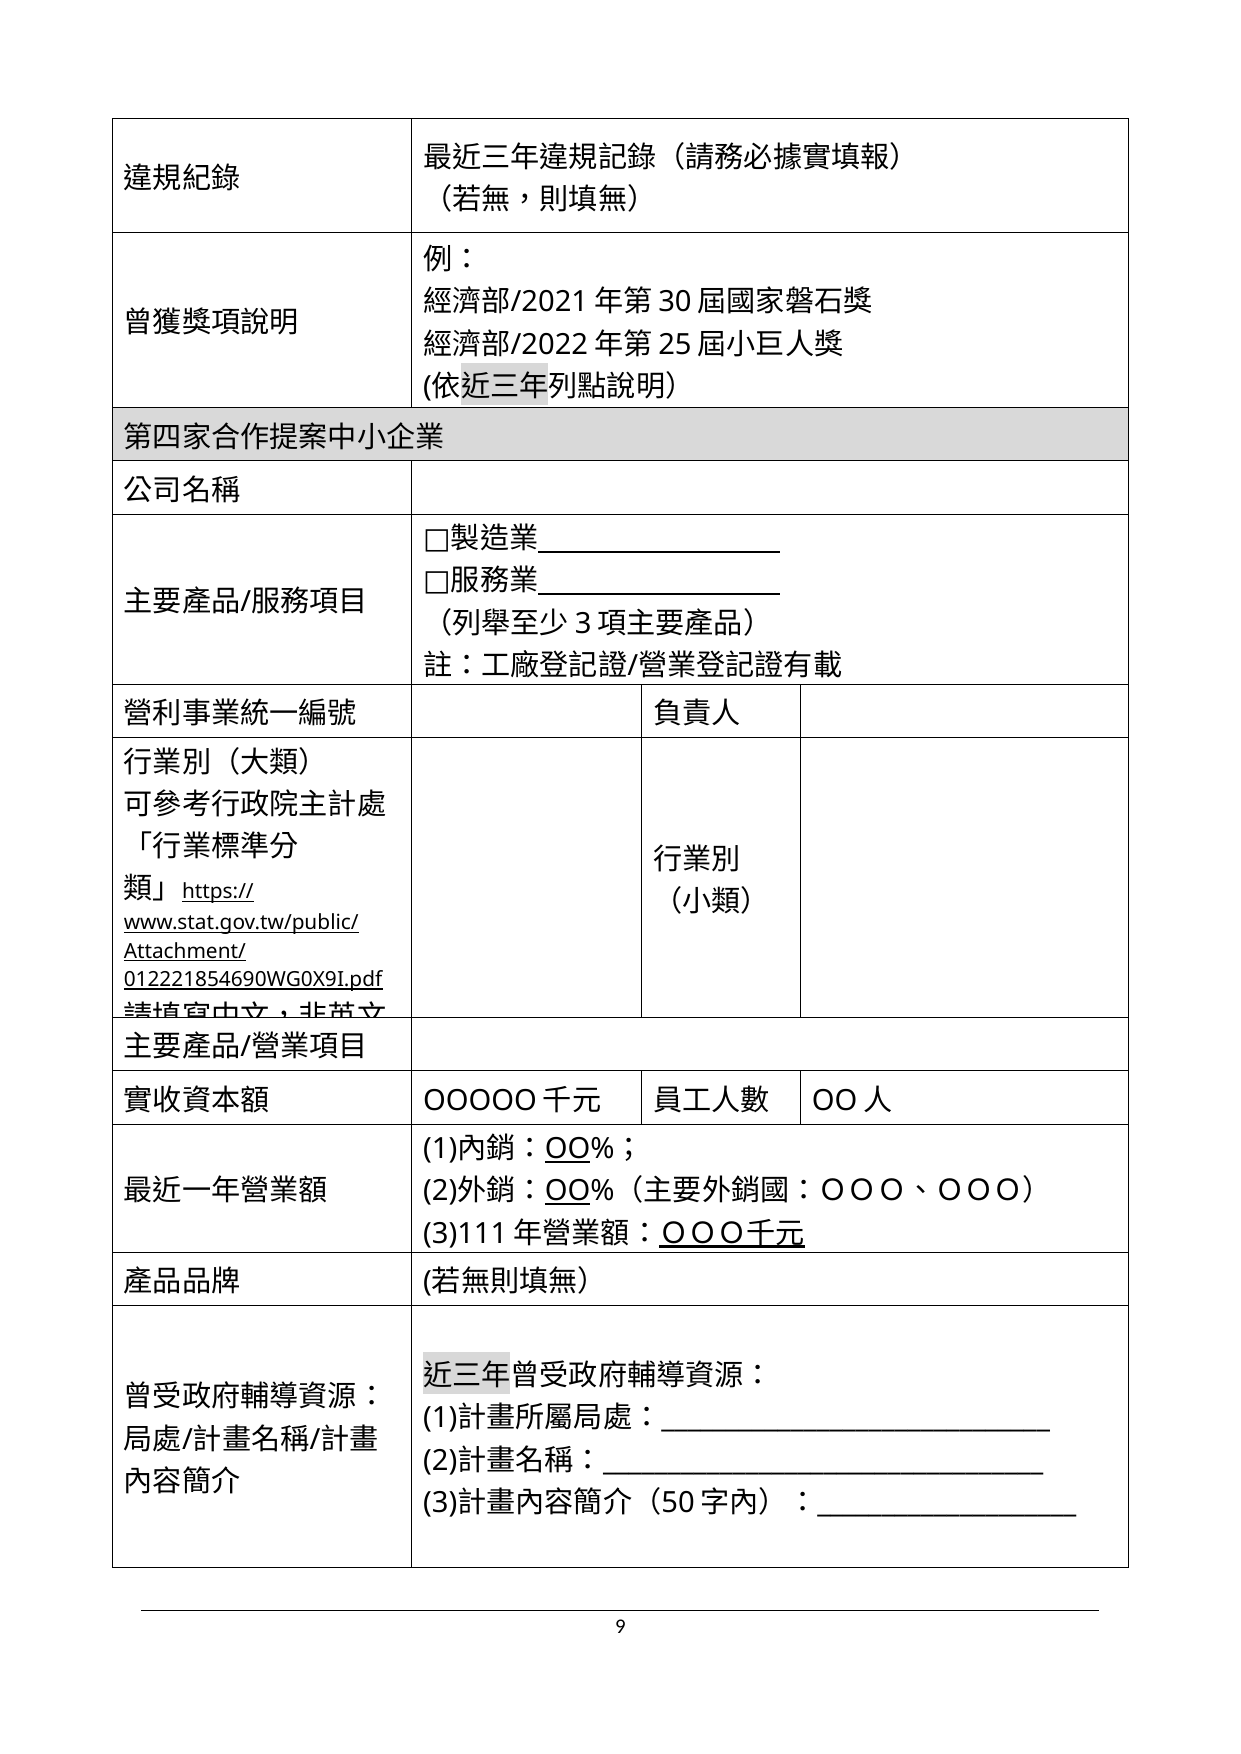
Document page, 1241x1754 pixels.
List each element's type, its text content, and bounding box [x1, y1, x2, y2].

table_cell 營利事業統一編號 [113, 685, 411, 737]
table_cell □製造業 □服務業 （列舉至少3項主要產品） 註：工廠登記證/營業登記證有載 [412, 515, 1128, 684]
table_cell 近三年曾受政府輔導資源： (1)計畫所屬局處：______________________________ (2)計畫名稱：__________________________________ (3)計畫內容簡介（50字內）：____________________ [412, 1306, 1128, 1567]
table_cell [412, 738, 641, 1017]
table_cell [412, 1018, 1128, 1070]
table_cell 違規紀錄 [113, 119, 411, 232]
table_cell 例： 經濟部/2021年第30屆國家磐石獎 經濟部/2022年第25屆小巨人獎 (依近三年列點說明） [412, 233, 1128, 407]
table_cell 最近一年營業額 [113, 1125, 411, 1252]
table_cell 主要產品/服務項目 [113, 515, 411, 684]
table_cell 曾獲獎項說明 [113, 233, 411, 407]
table_cell 第四家合作提案中小企業 [113, 408, 1128, 460]
table_cell (1)內銷：OO%； (2)外銷：OO%（主要外銷國：ＯＯＯ、ＯＯＯ） (3)111年營業額：ＯＯＯ千元 [412, 1125, 1128, 1252]
table_cell 行業別 （小類） [642, 738, 800, 1017]
table_cell 主要產品/營業項目 [113, 1018, 411, 1070]
table_cell 曾受政府輔導資源：局處/計畫名稱/計畫內容簡介 [113, 1306, 411, 1567]
table_cell OO人 [801, 1071, 1128, 1123]
table_cell 負責人 [642, 685, 800, 737]
table_cell [801, 685, 1128, 737]
table_cell 公司名稱 [113, 461, 411, 513]
table_cell (若無則填無） [412, 1253, 1128, 1305]
table_cell OOOOO千元 [412, 1071, 641, 1123]
table_cell [412, 461, 1128, 513]
table_cell [801, 738, 1128, 1017]
table_cell 行業別（大類） 可參考行政院主計處「行業標準分類」https://www.stat.gov.tw/public/Attachment/012221854690WG0X9I.pdf 請填寫中文，非英文數字代碼 [113, 738, 411, 1017]
table_cell 實收資本額 [113, 1071, 411, 1123]
table_cell 員工人數 [642, 1071, 800, 1123]
table_cell [412, 685, 641, 737]
table_cell 最近三年違規記錄（請務必據實填報） （若無，則填無） [412, 119, 1128, 232]
table_cell 產品品牌 [113, 1253, 411, 1305]
